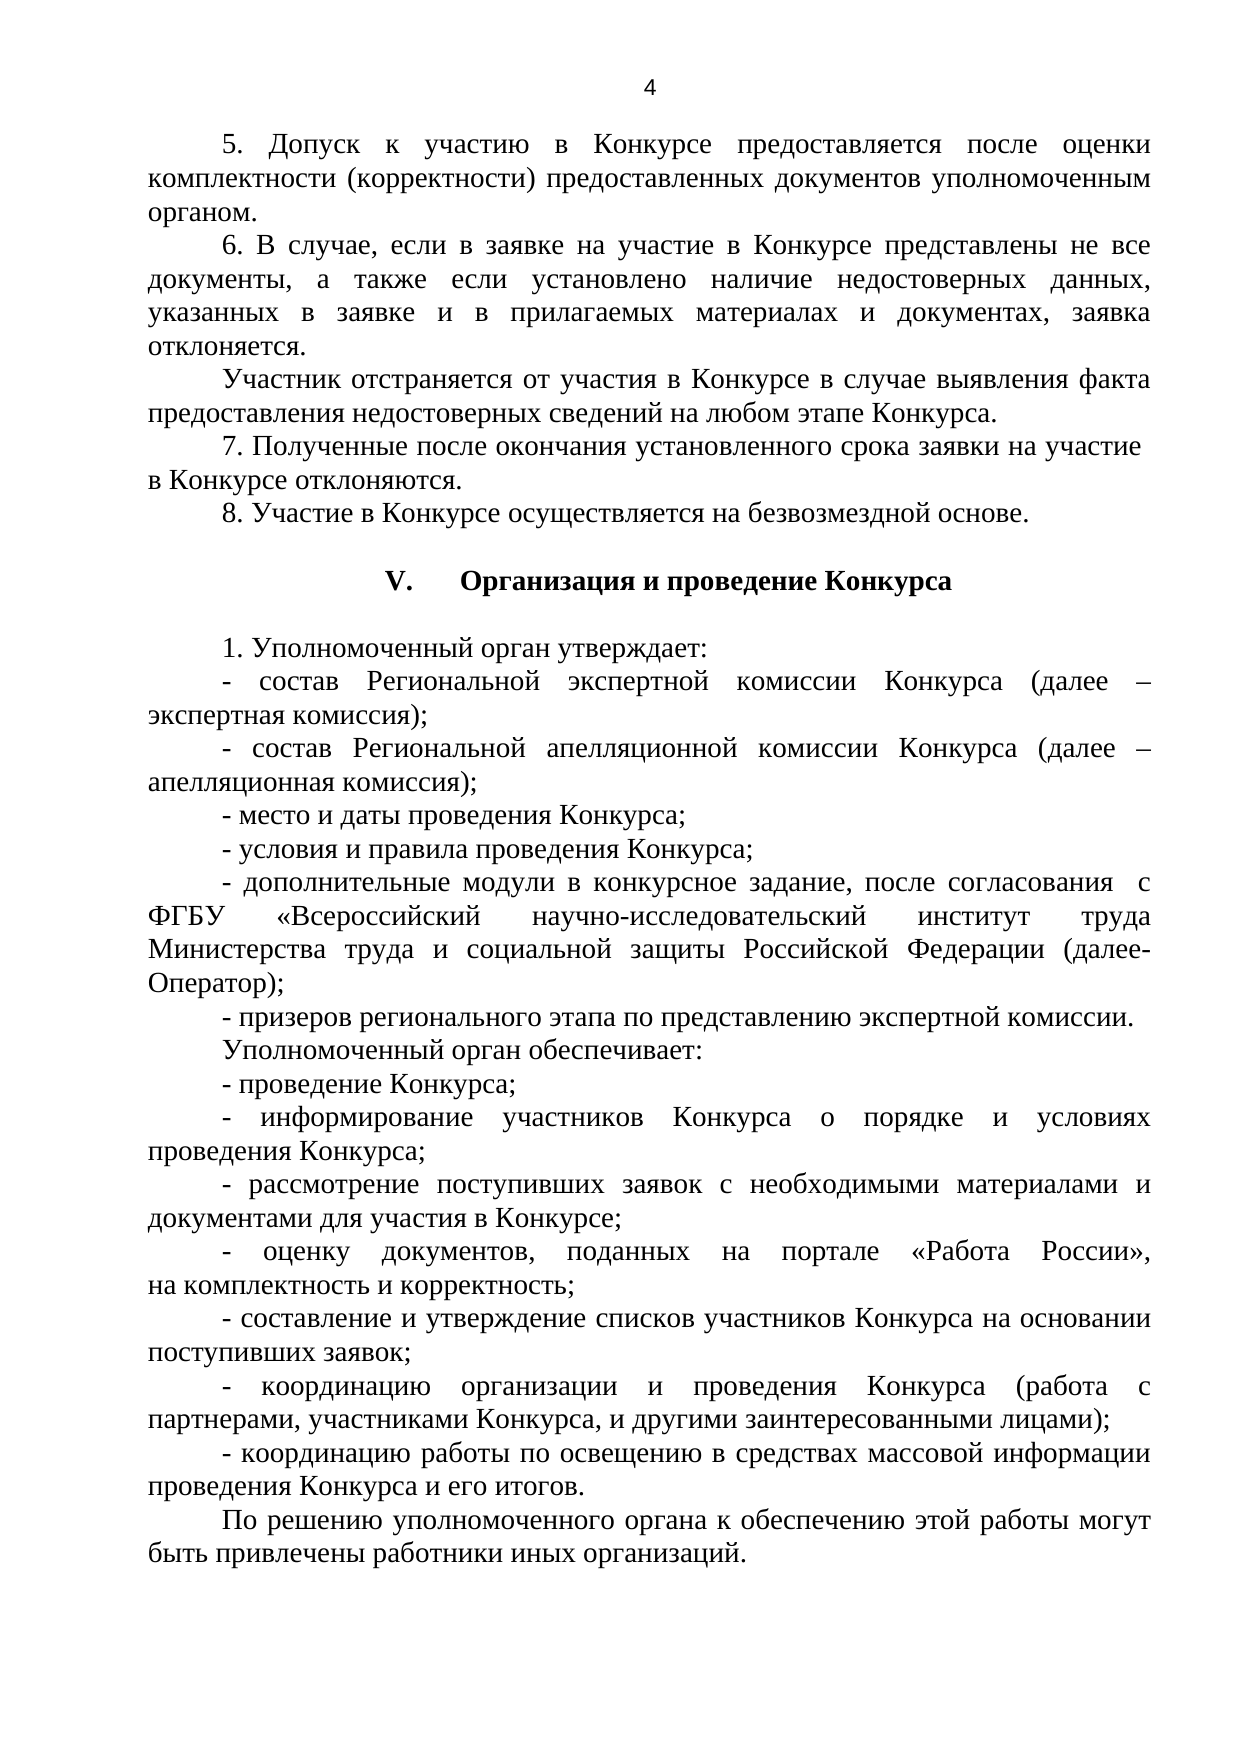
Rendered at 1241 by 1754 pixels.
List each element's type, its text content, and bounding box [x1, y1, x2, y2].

text - координацию организации и проведения Конкурса (работа с партнерами, участниками Конкурса, и другими заинтересованными лицами); [148, 1368, 1152, 1435]
text 5. Допуск к участию в Конкурсе предоставляется после оценки комплектности (корректности) предоставленных документов уполномоченным органом. [148, 127, 1152, 227]
text 6. В случае, если в заявке на участие в Конкурсе представлены не все документы, а также если установлено наличие недостоверных данных, указанных в заявке и в прилагаемых материалах и документах, заявка отклоняется. [148, 227, 1152, 361]
text - составление и утверждение списков участников Конкурса на основании поступивших заявок; [148, 1301, 1152, 1368]
text 1. Уполномоченный орган утверждает: [148, 630, 1152, 663]
text Уполномоченный орган обеспечивает: [148, 1032, 1152, 1066]
text - проведение Конкурса; [148, 1066, 1152, 1099]
text - состав Региональной апелляционной комиссии Конкурса (далее – апелляционная комиссия); [148, 730, 1152, 797]
text - оценку документов, поданных на портале «Работа России», на комплектность и корректность; [148, 1233, 1152, 1301]
text - рассмотрение поступивших заявок с необходимыми материалами и документами для участия в Конкурсе; [148, 1166, 1152, 1233]
list Организация и проведение Конкурса [185, 563, 1152, 596]
text - информирование участников Конкурса о порядке и условиях проведения Конкурса; [148, 1099, 1152, 1166]
text - призеров регионального этапа по представлению экспертной комиссии. [148, 999, 1152, 1032]
text 8. Участие в Конкурсе осуществляется на безвозмездной основе. [148, 496, 1152, 529]
text По решению уполномоченного органа к обеспечению этой работы могут быть привлечены работники иных организаций. [148, 1502, 1152, 1569]
text - координацию работы по освещению в средствах массовой информации проведения Конкурса и его итогов. [148, 1435, 1152, 1502]
text Участник отстраняется от участия в Конкурсе в случае выявления факта предоставления недостоверных сведений на любом этапе Конкурса. [148, 361, 1152, 428]
text - состав Региональной экспертной комиссии Конкурса (далее – экспертная комиссия); [148, 663, 1152, 730]
text - условия и правила проведения Конкурса; [148, 831, 1152, 864]
text - место и даты проведения Конкурса; [148, 797, 1152, 831]
text - дополнительные модули в конкурсное задание, после согласования с ФГБУ «Всероссийский научно-исследовательский институт труда Министерства труда и социальной защиты Российской Федерации (далее-Оператор); [148, 864, 1152, 999]
text 7. Полученные после окончания установленного срока заявки на участие в Конкурсе отклоняются. [148, 428, 1152, 496]
